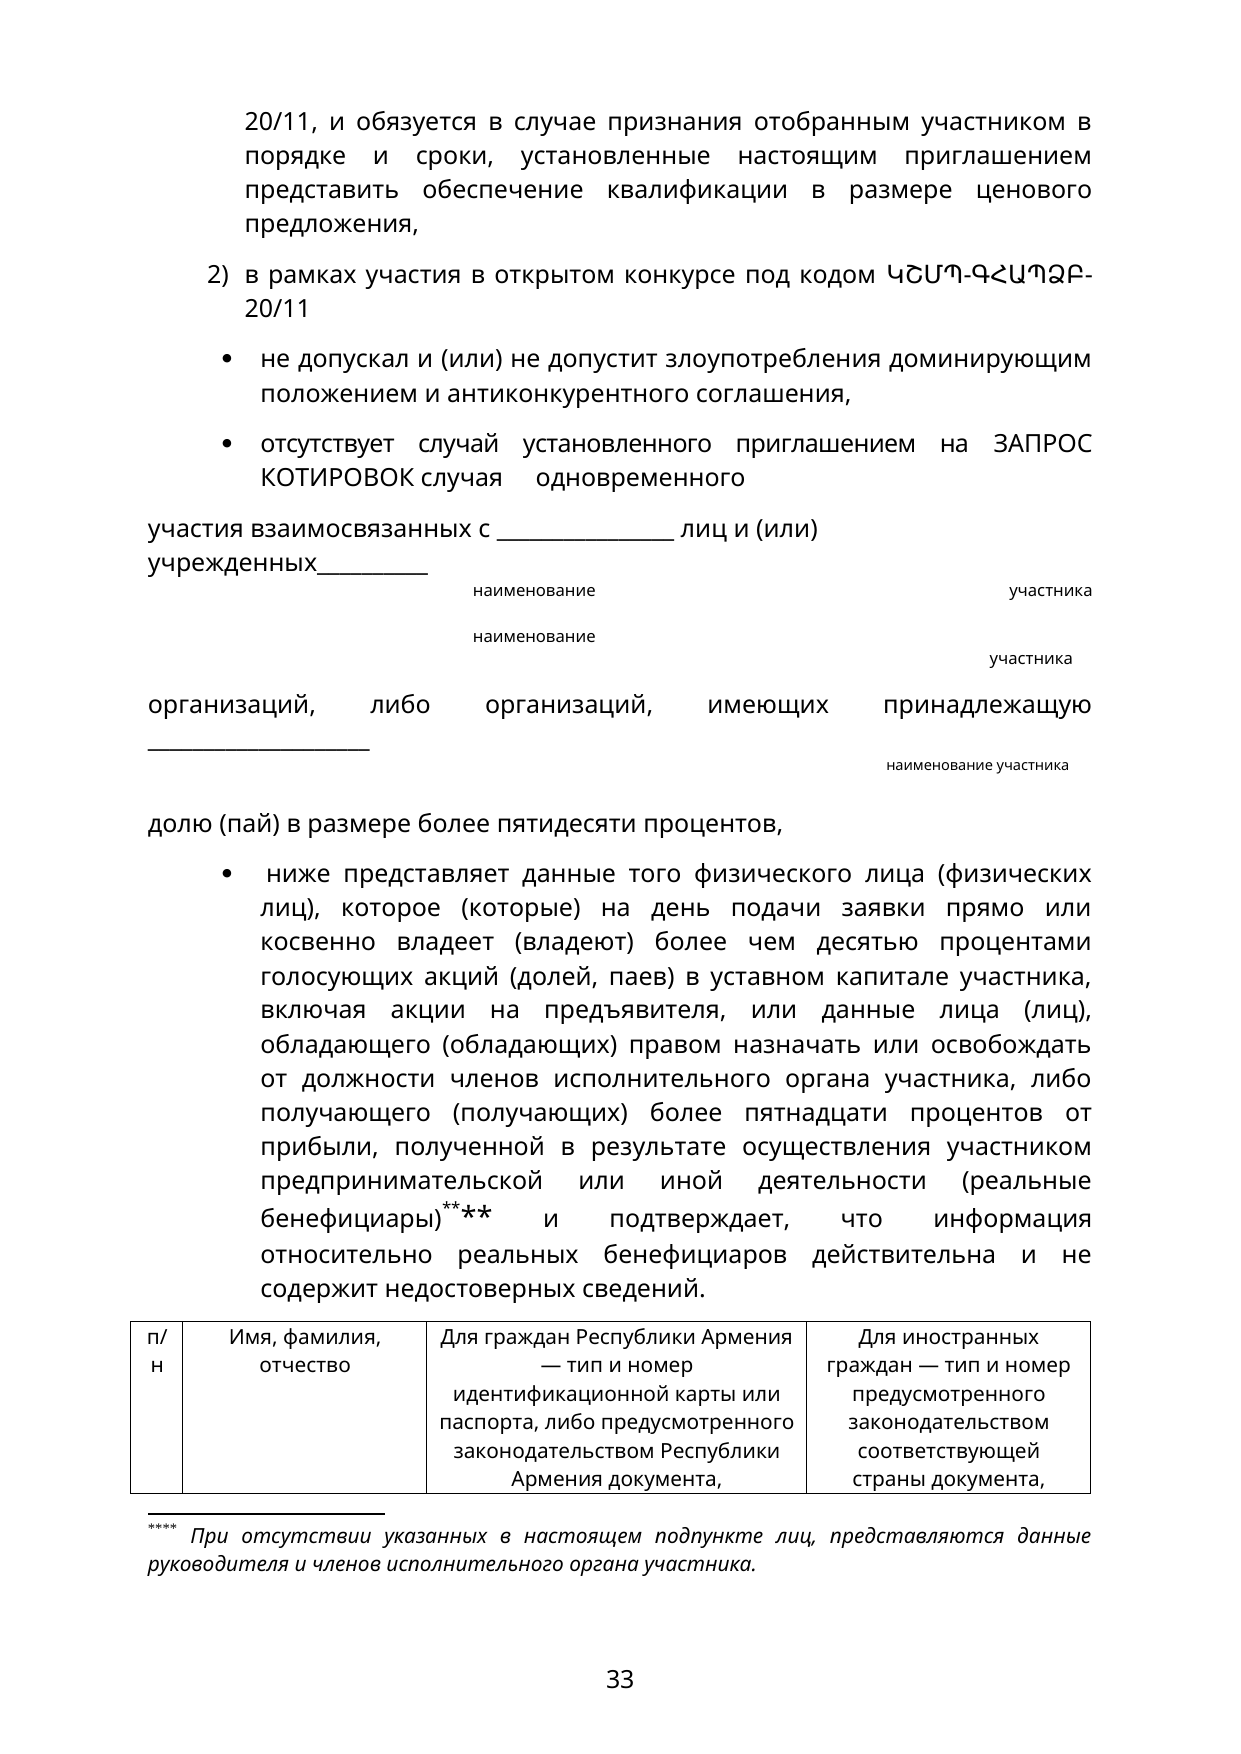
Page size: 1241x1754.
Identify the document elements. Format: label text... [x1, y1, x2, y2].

list ниже представляет данные того физического лица (физических лиц), которое (которые) на день подачи заявки прямо или косвенно владеет (владеют) более чем десятью процентами голосующих акций (долей, паев) в уставном капитале участника, включая акции на предъявителя, или данные лица (лиц), обладающего (обладающих) правом назначать или освобождать от должности членов исполнительного органа участника, либо получающего (получающих) более пятнадцати процентов от прибыли, полученной в результате осуществления участником предпринимательской или иной деятельности (реальные бенефициары)** и подтверждает, что информация относительно реальных бенефициаров действительна и не содержит недостоверных сведений. [223, 856, 1092, 1304]
text организаций, либо организаций, имеющих принадлежащую ____________________ [148, 686, 1092, 754]
list в рамках участия в открытом конкурсе под кодом ԿՇՄՊ-ԳՀԱՊՁԲ-20/11 [207, 256, 1092, 324]
text наименование участника [886, 754, 1092, 788]
text участника [989, 647, 1092, 670]
text долю (пай) в размере более пятидесяти процентов, [148, 805, 1092, 839]
list отсутствует случай установленного приглашением на ЗАПРОС КОТИРОВОК случая одновременного [223, 426, 1092, 494]
text наименование участника наименование [473, 579, 1092, 647]
text участия взаимосвязанных с ________________ лиц и (или) учрежденных__________ [148, 511, 1092, 579]
table_header п/н [131, 1322, 182, 1493]
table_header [807, 1322, 1090, 1493]
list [207, 103, 1092, 240]
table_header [183, 1322, 426, 1493]
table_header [427, 1322, 806, 1493]
list не допускал и (или) не допустит злоупотребления доминирующим положением и антиконкурентного соглашения, [223, 341, 1092, 409]
